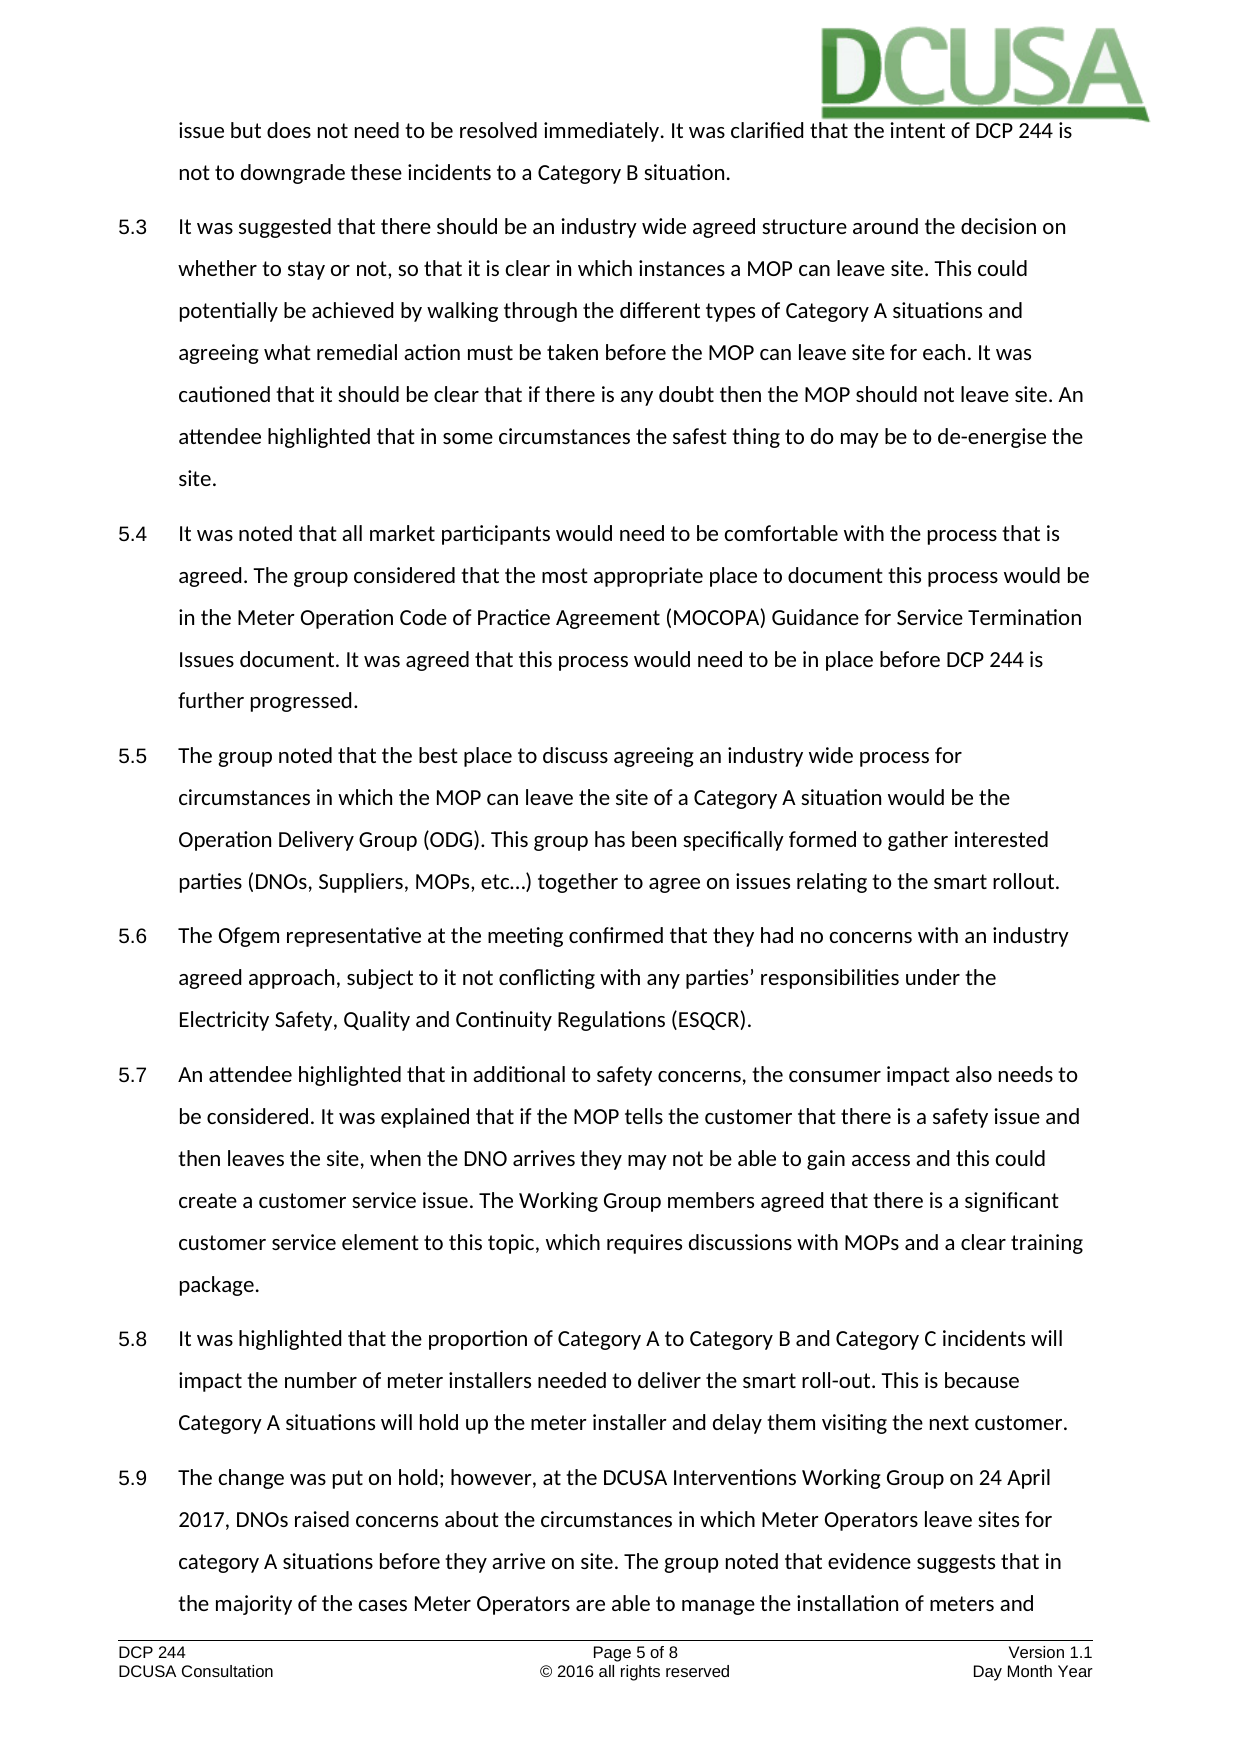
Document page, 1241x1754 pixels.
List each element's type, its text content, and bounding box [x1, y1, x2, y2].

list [118, 116, 1093, 186]
list It was noted that all market participants would need to be comfortable with the process that is agreed. The group considered that the most appropriate place to document this process would be in the Meter Operation Code of Practice Agreement (MOCOPA) Guidance for Service Termination Issues document. It was agreed that this process would need to be in place before DCP 244 is further progressed. [118, 519, 1093, 715]
list An attendee highlighted that in additional to safety concerns, the consumer impact also needs to be considered. It was explained that if the MOP tells the customer that there is a safety issue and then leaves the site, when the DNO arrives they may not be able to gain access and this could create a customer service issue. The Working Group members agreed that there is a significant customer service element to this topic, which requires discussions with MOPs and a clear training package. [118, 1060, 1093, 1298]
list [118, 1463, 1093, 1617]
list It was highlighted that the proportion of Category A to Category B and Category C incidents will impact the number of meter installers needed to deliver the smart roll-out. This is because Category A situations will hold up the meter installer and delay them visiting the next customer. [118, 1324, 1093, 1436]
picture [793, 11, 1174, 141]
list The Ofgem representative at the meeting confirmed that they had no concerns with an industry agreed approach, subject to it not conflicting with any parties’ responsibilities under the Electricity Safety, Quality and Continuity Regulations (ESQCR). [118, 922, 1093, 1033]
list The group noted that the best place to discuss agreeing an industry wide process for circumstances in which the MOP can leave the site of a Category A situation would be the Operation Delivery Group (ODG). This group has been specifically formed to gather interested parties (DNOs, Suppliers, MOPs, etc…) together to agree on issues relating to the smart rollout. [118, 741, 1093, 895]
list It was suggested that there should be an industry wide agreed structure around the decision on whether to stay or not, so that it is clear in which instances a MOP can leave site. This could potentially be achieved by walking through the different types of Category A situations and agreeing what remedial action must be taken before the MOP can leave site for each. It was cautioned that it should be clear that if there is any doubt then the MOP should not leave site. An attendee highlighted that in some circumstances the safest thing to do may be to de-energise the site. [118, 212, 1093, 492]
